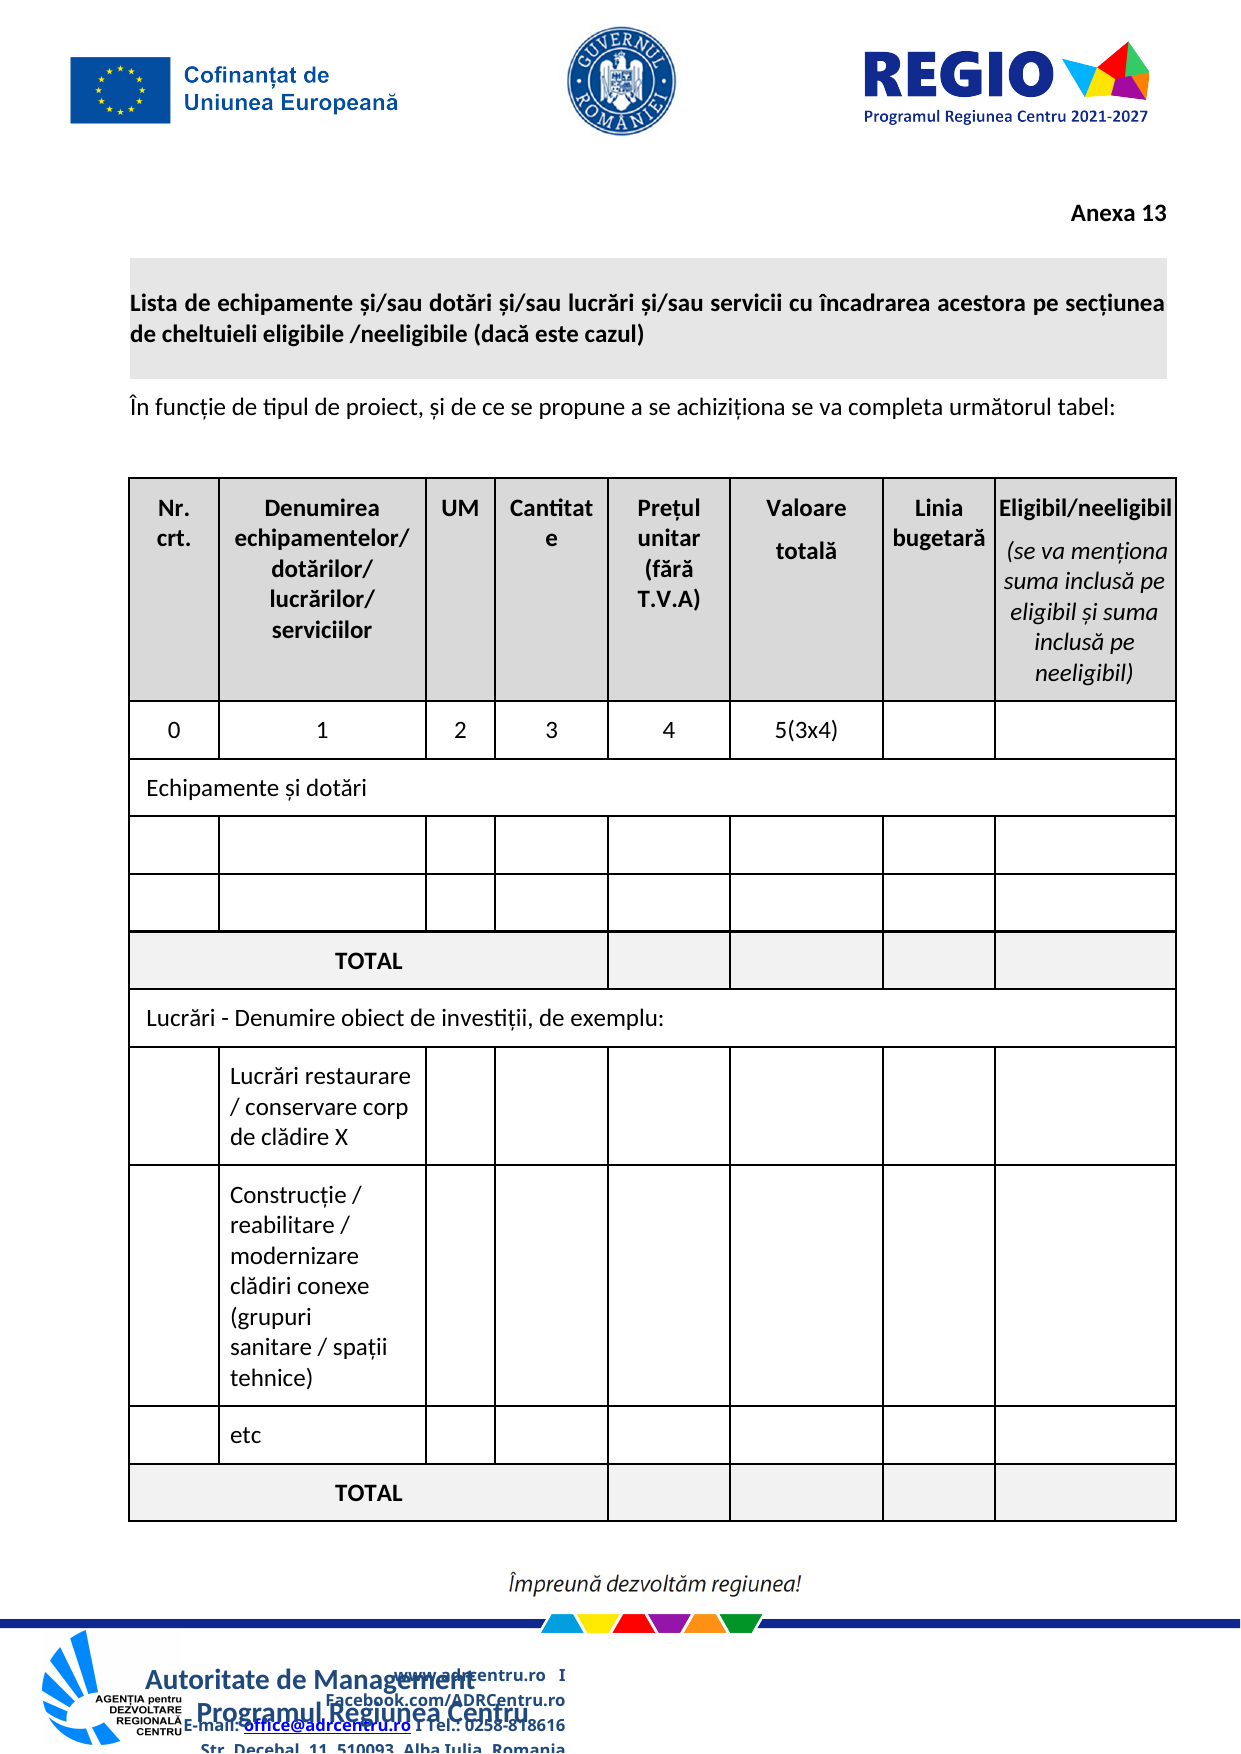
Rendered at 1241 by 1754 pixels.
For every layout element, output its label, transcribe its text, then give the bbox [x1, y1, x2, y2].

table_cell TOTAL [130, 933, 607, 988]
table_cell [884, 702, 994, 758]
table_cell Construcție / reabilitare / modernizare clădiri conexe (grupuri sanitare / spații tehnice) [220, 1166, 425, 1405]
table_header Eligibil/neeligibil (se va menționa suma inclusă pe eligibil și suma inclusă pe neeligibil) [996, 479, 1175, 700]
table_cell 1 [220, 702, 425, 758]
table_cell [130, 875, 218, 930]
table_cell 4 [609, 702, 729, 758]
table_cell [884, 1048, 994, 1164]
table_cell [731, 1048, 882, 1164]
table_cell [996, 817, 1175, 873]
table_cell [609, 1048, 729, 1164]
table_cell [130, 1407, 218, 1463]
table_cell [496, 1407, 607, 1463]
table_cell [609, 875, 729, 930]
table_cell [220, 875, 425, 930]
table_cell Lucrări restaurare / conservare corp de clădire X [220, 1048, 425, 1164]
table_cell [731, 933, 882, 988]
table_cell [731, 817, 882, 873]
table_cell [731, 1407, 882, 1463]
table_cell [884, 1465, 994, 1520]
table_cell 2 [427, 702, 494, 758]
table_cell [496, 817, 607, 873]
table_cell Echipamente și dotări [130, 760, 1175, 815]
table_cell [130, 817, 218, 873]
table_cell etc [220, 1407, 425, 1463]
table_cell [884, 933, 994, 988]
table_cell [731, 1166, 882, 1405]
picture [574, 1614, 1241, 1633]
table_cell [884, 875, 994, 930]
table_cell [731, 1465, 882, 1520]
table_header Nr. crt. [130, 479, 218, 700]
table_cell [884, 1166, 994, 1405]
table_cell [427, 1048, 494, 1164]
table_header Cantitate [496, 479, 607, 700]
picture [0, 1614, 550, 1745]
table_header Linia bugetară [884, 479, 994, 700]
table_cell [609, 1465, 729, 1520]
text Lista de echipamente și/sau dotări și/sau lucrări și/sau servicii cu încadrarea acestora pe secțiunea de cheltuieli eligibile /neeligibile (dacă este cazul) [130, 287, 1167, 348]
text În funcție de tipul de proiect, și de ce se propune a se achiziționa se va completa următorul tabel: [130, 391, 1167, 422]
table_cell [996, 933, 1175, 988]
table_cell [496, 1166, 607, 1405]
table_cell 5(3x4) [731, 702, 882, 758]
table_cell [220, 817, 425, 873]
table_cell TOTAL [130, 1465, 607, 1520]
table_header Prețul unitar (fără T.V.A) [609, 479, 729, 700]
picture [495, 1571, 814, 1597]
table_cell [427, 817, 494, 873]
table_cell [130, 1048, 218, 1164]
text Anexa 13 [130, 197, 1167, 228]
table_cell [427, 875, 494, 930]
table_cell [496, 1048, 607, 1164]
table_cell [496, 875, 607, 930]
table_cell [609, 817, 729, 873]
table_cell [427, 1166, 494, 1405]
table_cell [427, 1407, 494, 1463]
table_cell [130, 1166, 218, 1405]
table_cell [609, 1407, 729, 1463]
table_cell [996, 702, 1175, 758]
picture [66, 53, 425, 128]
table_cell Lucrări - Denumire obiect de investiții, de exemplu: [130, 990, 1175, 1046]
picture [547, 0, 692, 154]
table_cell [996, 1465, 1175, 1520]
table_cell 0 [130, 702, 218, 758]
table_header Denumirea echipamentelor/ dotărilor/ lucrărilor/ serviciilor [220, 479, 425, 700]
table_cell [996, 1048, 1175, 1164]
picture [864, 41, 1150, 125]
table_header Valoare totală [731, 479, 882, 700]
table_header UM [427, 479, 494, 700]
table_cell 3 [496, 702, 607, 758]
table_cell [731, 875, 882, 930]
table_cell [996, 875, 1175, 930]
table_cell [996, 1407, 1175, 1463]
table_cell [609, 933, 729, 988]
table_cell [996, 1166, 1175, 1405]
table_cell [884, 1407, 994, 1463]
table_cell [609, 1166, 729, 1405]
table_cell [884, 817, 994, 873]
